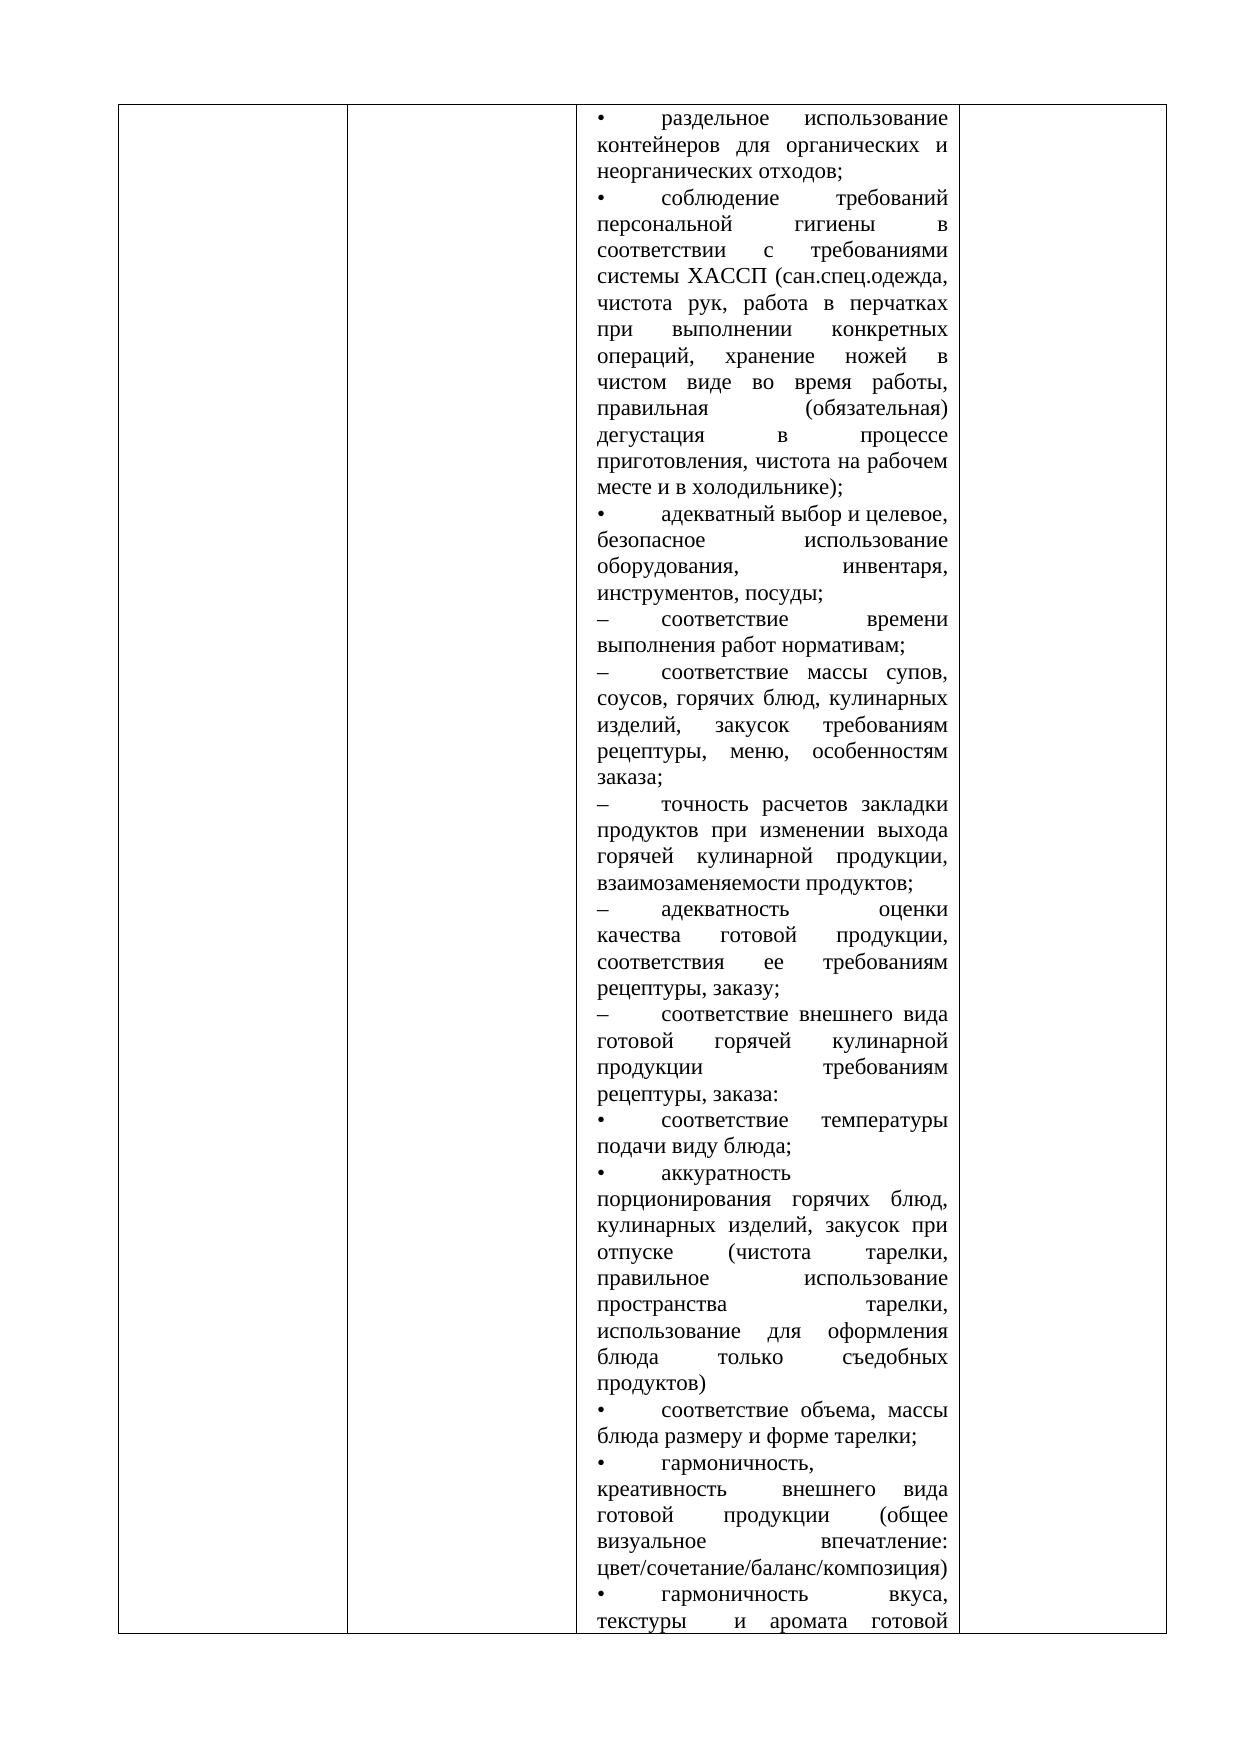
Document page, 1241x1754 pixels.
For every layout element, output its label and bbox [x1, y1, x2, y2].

table_cell [577, 105, 959, 1633]
table_cell [348, 105, 576, 1633]
